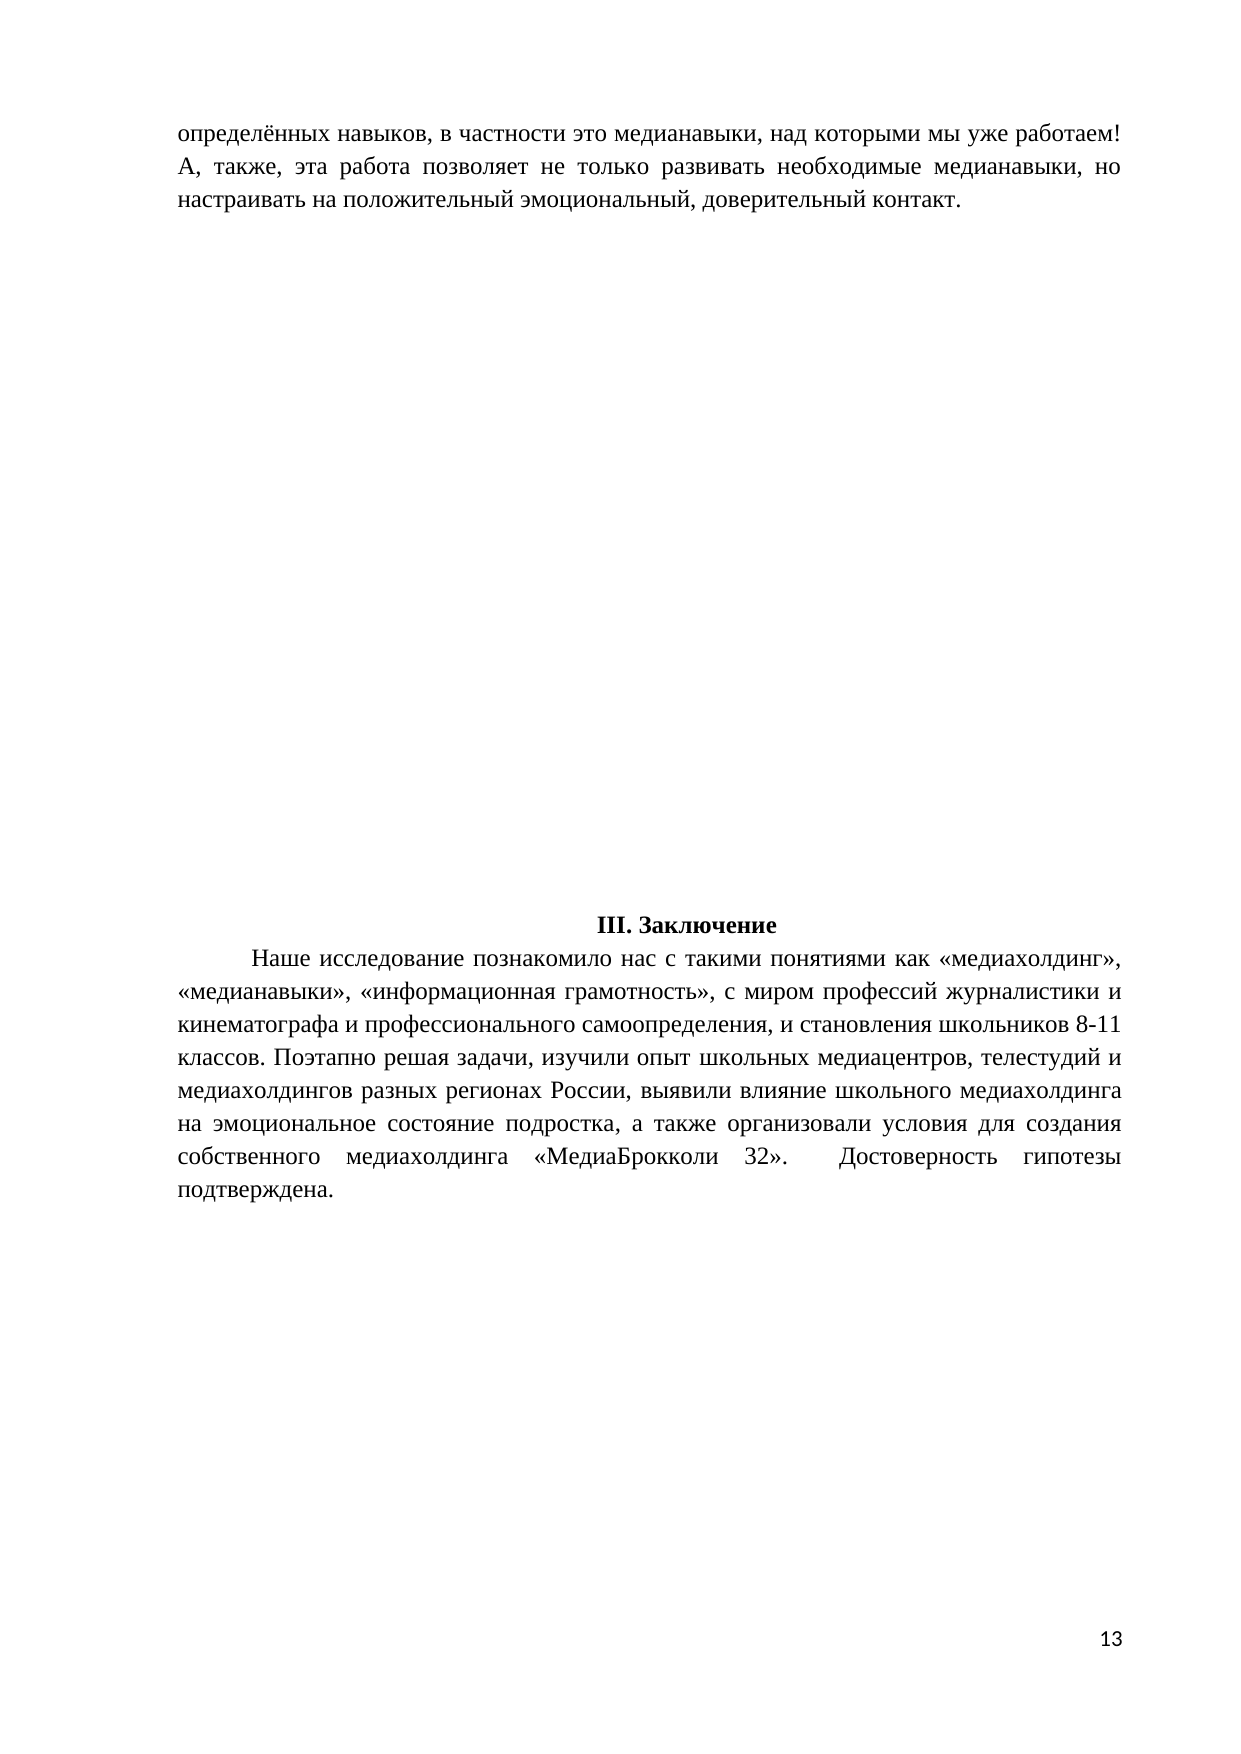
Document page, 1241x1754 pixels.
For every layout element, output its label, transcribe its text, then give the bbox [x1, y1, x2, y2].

text III. Заключение [177, 910, 1122, 938]
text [177, 118, 1122, 213]
text Наше исследование познакомило нас с такими понятиями как «медиахолдинг», «медианавыки», «информационная грамотность», с миром профессий журналистики и кинематографа и профессионального самоопределения, и становления школьников 8-11 классов. Поэтапно решая задачи, изучили опыт школьных медиацентров, телестудий и медиахолдингов разных регионах России, выявили влияние школьного медиахолдинга на эмоциональное состояние подростка, а также организовали условия для создания собственного медиахолдинга «МедиаБрокколи 32». Достоверность гипотезы подтверждена. [177, 943, 1122, 1203]
